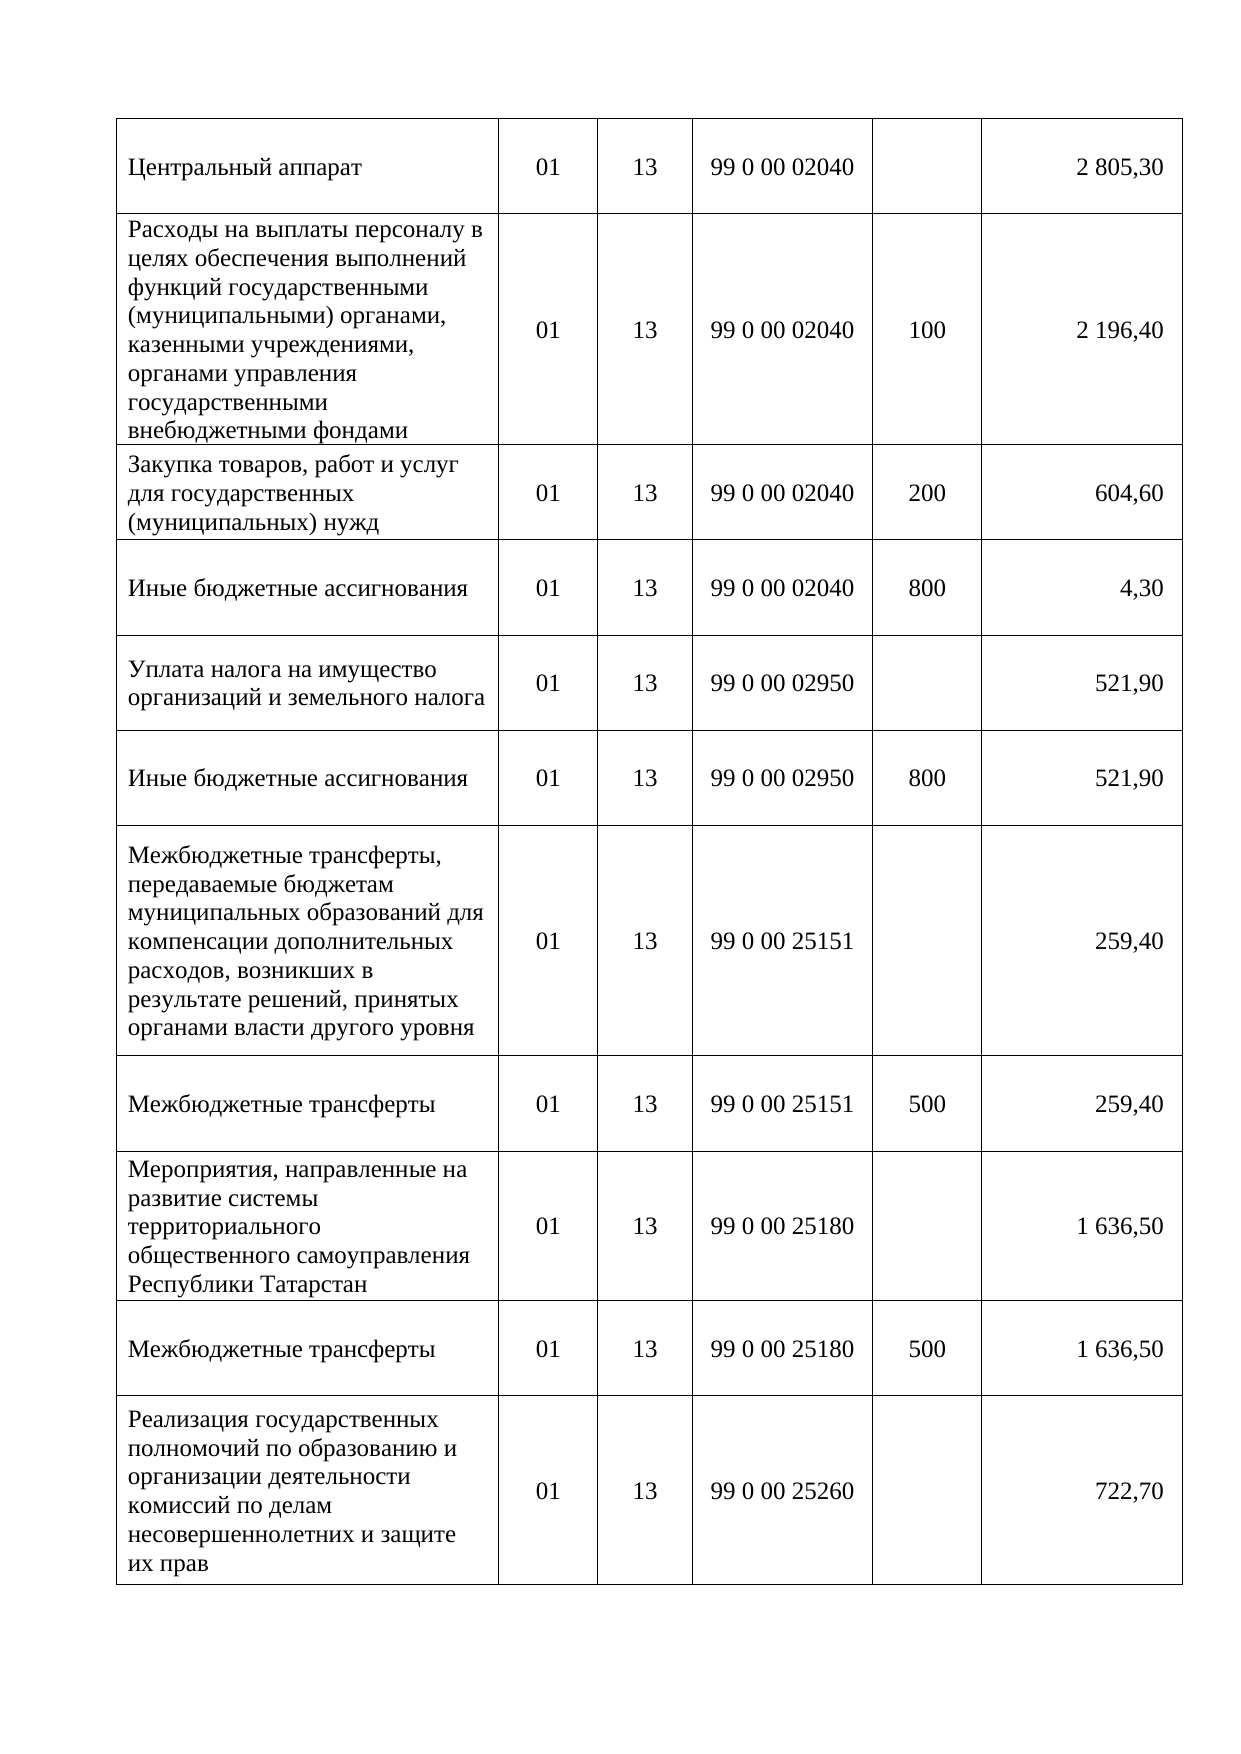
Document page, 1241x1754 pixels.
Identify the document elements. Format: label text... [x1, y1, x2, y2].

table_cell 01 [499, 540, 597, 634]
table_cell 99 0 00 25151 [693, 1056, 872, 1151]
table_cell 13 [598, 1396, 692, 1584]
table_cell Межбюджетные трансферты [117, 1056, 498, 1151]
table_cell 13 [598, 445, 692, 539]
table_cell 99 0 00 25151 [693, 826, 872, 1055]
table_cell [873, 1396, 981, 1584]
table_cell 99 0 00 25180 [693, 1152, 872, 1300]
table_cell 259,40 [982, 1056, 1182, 1151]
table_cell 99 0 00 02040 [693, 119, 872, 213]
table_cell 2 805,30 [982, 119, 1182, 213]
table_cell Межбюджетные трансферты [117, 1301, 498, 1395]
table_cell [873, 119, 981, 213]
table_cell Иные бюджетные ассигнования [117, 731, 498, 825]
table_cell 99 0 00 02040 [693, 445, 872, 539]
table_cell 4,30 [982, 540, 1182, 634]
table_cell 13 [598, 119, 692, 213]
table_cell 13 [598, 731, 692, 825]
table_cell 99 0 00 25180 [693, 1301, 872, 1395]
table_cell 200 [873, 445, 981, 539]
table_cell 13 [598, 1056, 692, 1151]
table_cell 13 [598, 636, 692, 729]
table_cell 01 [499, 1056, 597, 1151]
table_cell 1 636,50 [982, 1152, 1182, 1300]
table_cell 2 196,40 [982, 214, 1182, 444]
table_cell 800 [873, 540, 981, 634]
table_cell Реализация государственных полномочий по образованию и организации деятельности комиссий по делам несовершеннолетних и защите их прав [117, 1396, 498, 1584]
table_cell [873, 826, 981, 1055]
table_cell Уплата налога на имущество организаций и земельного налога [117, 636, 498, 729]
table_cell [873, 636, 981, 729]
table_cell 13 [598, 214, 692, 444]
table_cell 500 [873, 1301, 981, 1395]
table_cell 259,40 [982, 826, 1182, 1055]
table_cell Мероприятия, направленные на развитие системы территориального общественного самоуправления Республики Татарстан [117, 1152, 498, 1300]
table_cell 13 [598, 1301, 692, 1395]
table_cell Центральный аппарат [117, 119, 498, 213]
table_cell 13 [598, 1152, 692, 1300]
table_cell 500 [873, 1056, 981, 1151]
table_cell 13 [598, 540, 692, 634]
table_cell 800 [873, 731, 981, 825]
table_cell 13 [598, 826, 692, 1055]
table_cell 99 0 00 02040 [693, 214, 872, 444]
table_cell 722,70 [982, 1396, 1182, 1584]
table_cell 99 0 00 02040 [693, 540, 872, 634]
table_cell 99 0 00 02950 [693, 731, 872, 825]
table_cell 100 [873, 214, 981, 444]
table_cell 01 [499, 826, 597, 1055]
table_cell 99 0 00 25260 [693, 1396, 872, 1584]
table_cell 521,90 [982, 636, 1182, 729]
table_cell 01 [499, 445, 597, 539]
table_cell Межбюджетные трансферты, передаваемые бюджетам муниципальных образований для компенсации дополнительных расходов, возникших в результате решений, принятых органами власти другого уровня [117, 826, 498, 1055]
table_cell Иные бюджетные ассигнования [117, 540, 498, 634]
table_cell 99 0 00 02950 [693, 636, 872, 729]
table_cell [873, 1152, 981, 1300]
table_cell 01 [499, 119, 597, 213]
table_cell 604,60 [982, 445, 1182, 539]
table_cell Закупка товаров, работ и услуг для государственных (муниципальных) нужд [117, 445, 498, 539]
table_cell 01 [499, 636, 597, 729]
table_cell 01 [499, 1301, 597, 1395]
table_cell 01 [499, 1152, 597, 1300]
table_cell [117, 214, 498, 444]
table_cell 01 [499, 214, 597, 444]
table_cell 1 636,50 [982, 1301, 1182, 1395]
table_cell 521,90 [982, 731, 1182, 825]
table_cell 01 [499, 731, 597, 825]
table_cell 01 [499, 1396, 597, 1584]
